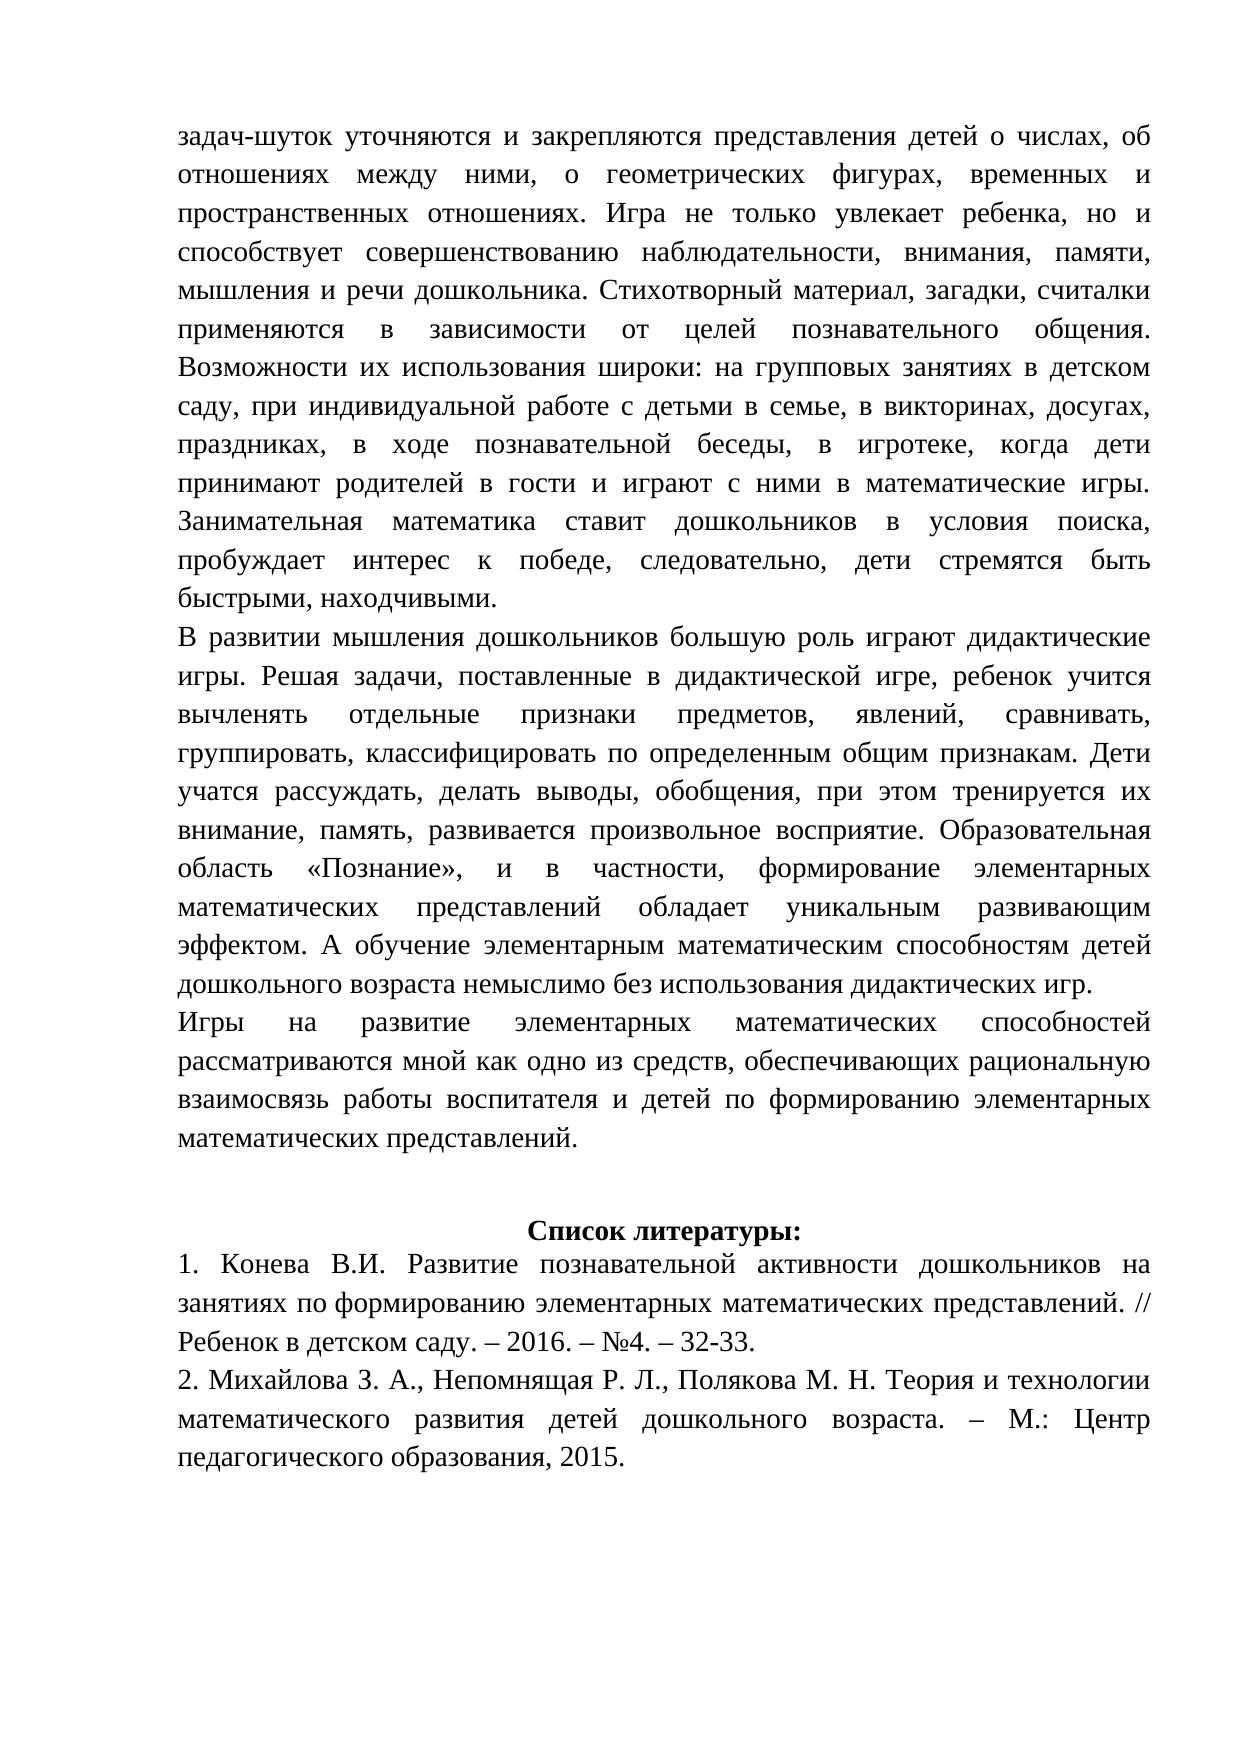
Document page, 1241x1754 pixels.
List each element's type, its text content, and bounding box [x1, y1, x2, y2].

text 2. Михайлова З. А., Непомнящая Р. Л., Полякова М. Н. Теория и технологии математического развития детей дошкольного возраста. – М.: Центр педагогического образования, 2015. [177, 1434, 1152, 1473]
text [177, 118, 1152, 614]
text 1. Конева В.И. Развитие познавательной активности дошкольников на занятиях по формированию элементарных математических представлений. // Ребенок в детском саду. – 2016. – №4. – 32-33. [177, 1319, 1152, 1357]
text Список литературы: [177, 1213, 1152, 1247]
text В развитии мышления дошкольников большую роль играют дидактические игры. Решая задачи, поставленные в дидактической игре, ребенок учится вычленять отдельные признаки предметов, явлений, сравнивать, группировать, классифицировать по определенным общим признакам. Дети учатся рассуждать, делать выводы, обобщения, при этом тренируется их внимание, память, развивается произвольное восприятие. Образовательная область «Познание», и в частности, формирование элементарных математических представлений обладает уникальным развивающим эффектом. А обучение элементарным математическим способностям детей дошкольного возраста немыслимо без использования дидактических игр. [177, 619, 1152, 999]
text Игры на развитие элементарных математических способностей рассматриваются мной как одно из средств, обеспечивающих рациональную взаимосвязь работы воспитателя и детей по формированию элементарных математических представлений. [177, 1004, 1152, 1154]
